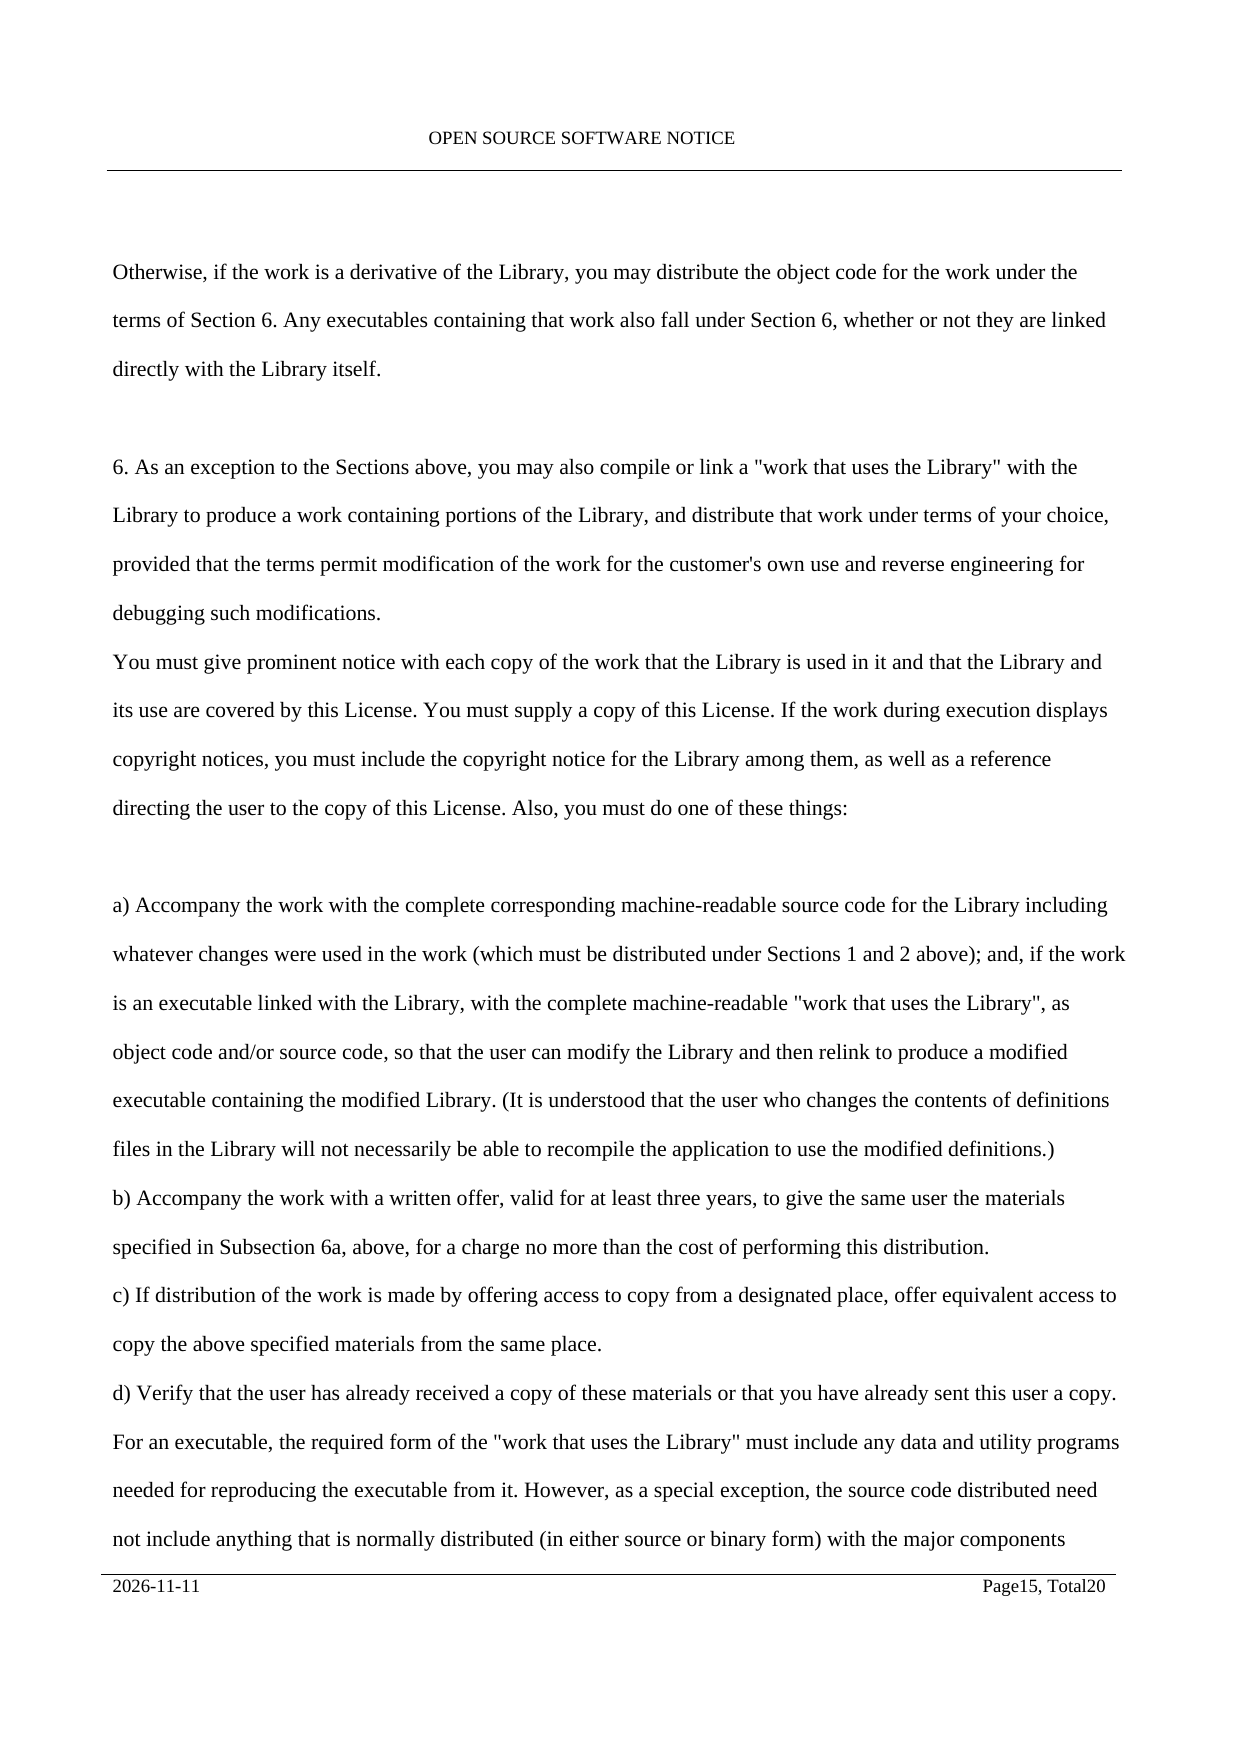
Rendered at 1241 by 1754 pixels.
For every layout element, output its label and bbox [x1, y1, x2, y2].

text [112, 206, 1128, 1555]
